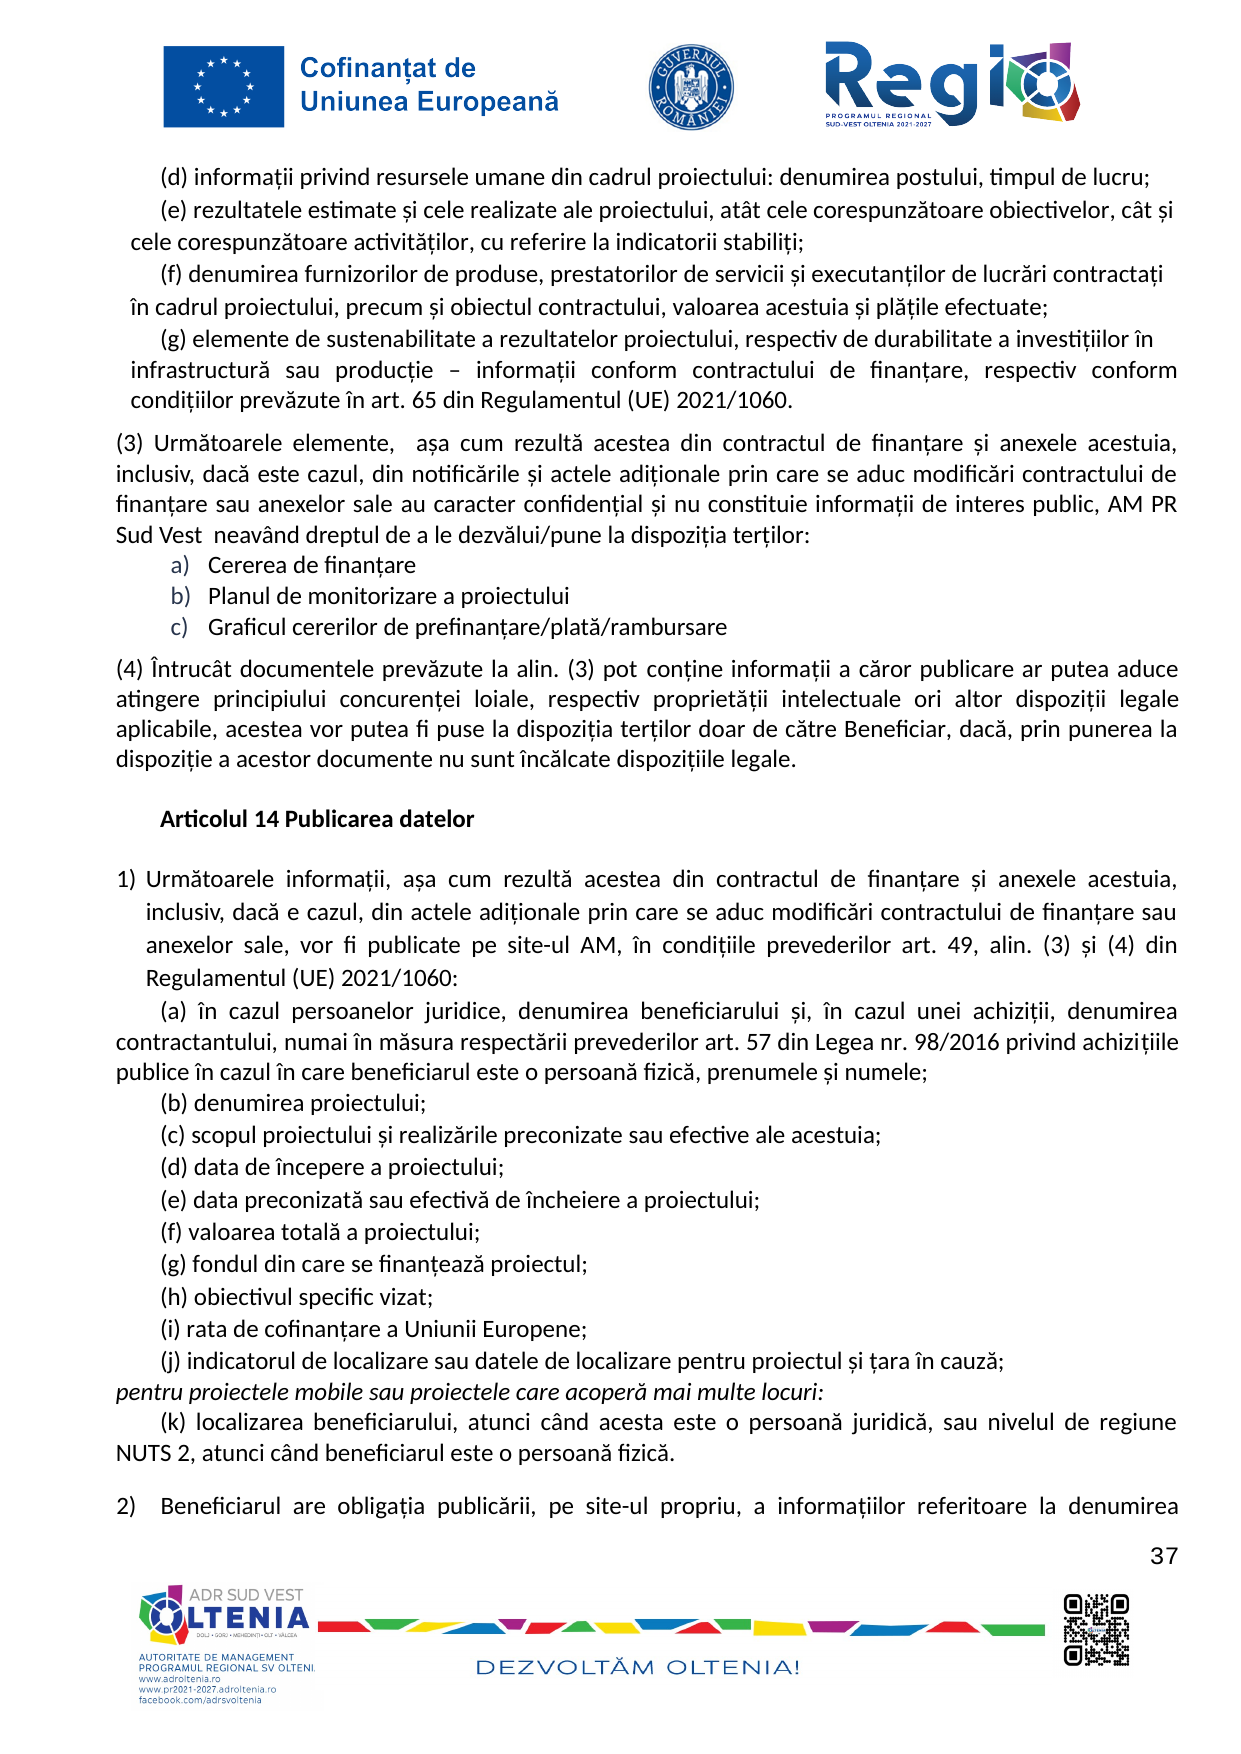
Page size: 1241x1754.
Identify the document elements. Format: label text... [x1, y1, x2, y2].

list (f) valoarea totală a proiectului; [116, 1216, 1179, 1247]
list (a) în cazul persoanelor juridice, denumirea beneficiarului și, în cazul unei achiziții, denumirea contractantului, numai în măsura respectării prevederilor art. 57 din Legea nr. 98/2016 privind achiziţiile publice în cazul în care beneficiarul este o persoană fizică, prenumele și numele; [116, 995, 1179, 1087]
text cele corespunzătoare activităților, cu referire la indicatorii stabiliți; [130, 226, 1179, 257]
list Planul de monitorizare a proiectului [170, 580, 1179, 611]
text în cadrul proiectului, precum și obiectul contractului, valoarea acestuia și plățile efectuate; [130, 291, 1179, 322]
list (d) data de începere a proiectului; [116, 1151, 1179, 1182]
list Graficul cererilor de prefinanțare/plată/rambursare [170, 611, 1179, 641]
list (i) rata de cofinanțare a Uniunii Europene; [116, 1313, 1179, 1343]
list (c) scopul proiectului și realizările preconizate sau efective ale acestuia; [116, 1119, 1179, 1150]
list (b) denumirea proiectului; [116, 1087, 1179, 1117]
picture [131, 1582, 1134, 1711]
list (g) fondul din care se finanțează proiectul; [116, 1248, 1179, 1279]
list (k) localizarea beneficiarului, atunci când acesta este o persoană juridică, sau nivelul de regiune NUTS 2, atunci când beneficiarul este o persoană fizică. [116, 1406, 1179, 1467]
list (j) indicatorul de localizare sau datele de localizare pentru proiectul și țara în cauză; [116, 1345, 1179, 1376]
text (4) Întrucât documentele prevăzute la alin. (3) pot conține informaţii a căror publicare ar putea aduce atingere principiului concurenţei loiale, respectiv proprietăţii intelectuale ori altor dispoziţii legale aplicabile, acestea vor putea fi puse la dispoziția terților doar de către Beneficiar, dacă, prin punerea la dispoziție a acestor documente nu sunt încălcate dispozițiile legale. [116, 654, 1179, 774]
picture [645, 42, 739, 132]
list Următoarele informații, așa cum rezultă acestea din contractul de finanțare și anexele acestuia, inclusiv, dacă e cazul, din actele adiționale prin care se aduc modificări contractului de finanțare sau anexelor sale, vor fi publicate pe site-ul AM, în condițiile prevederilor art. 49, alin. (3) și (4) din Regulamentul (UE) 2021/1060: [116, 864, 1179, 993]
list Cererea de finanţare [170, 549, 1179, 580]
picture [823, 40, 1082, 129]
text pentru proiectele mobile sau proiectele care acoperă mai multe locuri: [116, 1376, 1179, 1406]
list (h) obiectivul specific vizat; [116, 1281, 1179, 1311]
list (3) Următoarele elemente, așa cum rezultă acestea din contractul de finanțare și anexele acestuia, inclusiv, dacă este cazul, din notificările și actele adiționale prin care se aduc modificări contractului de finanțare sau anexelor sale au caracter confidențial și nu constituie informații de interes public, AM PR Sud Vest neavând dreptul de a le dezvălui/pune la dispoziția terților: [86, 427, 1179, 549]
list (e) data preconizată sau efectivă de încheiere a proiectului; [116, 1184, 1179, 1214]
list (d) informații privind resursele umane din cadrul proiectului: denumirea postului, timpul de lucru; [86, 161, 1179, 192]
text Articolul 14 Publicarea datelor [86, 804, 1179, 834]
list (g) elemente de sustenabilitate a rezultatelor proiectului, respectiv de durabilitate a investițiilor în [86, 323, 1179, 354]
list (f) denumirea furnizorilor de produse, prestatorilor de servicii și executanților de lucrări contractați [86, 259, 1179, 289]
picture [158, 42, 561, 131]
text infrastructură sau producție – informații conform contractului de finanțare, respectiv conform condițiilor prevăzute în art. 65 din Regulamentul (UE) 2021/1060. [130, 354, 1179, 415]
list (e) rezultatele estimate și cele realizate ale proiectului, atât cele corespunzătoare obiectivelor, cât și [86, 194, 1179, 224]
